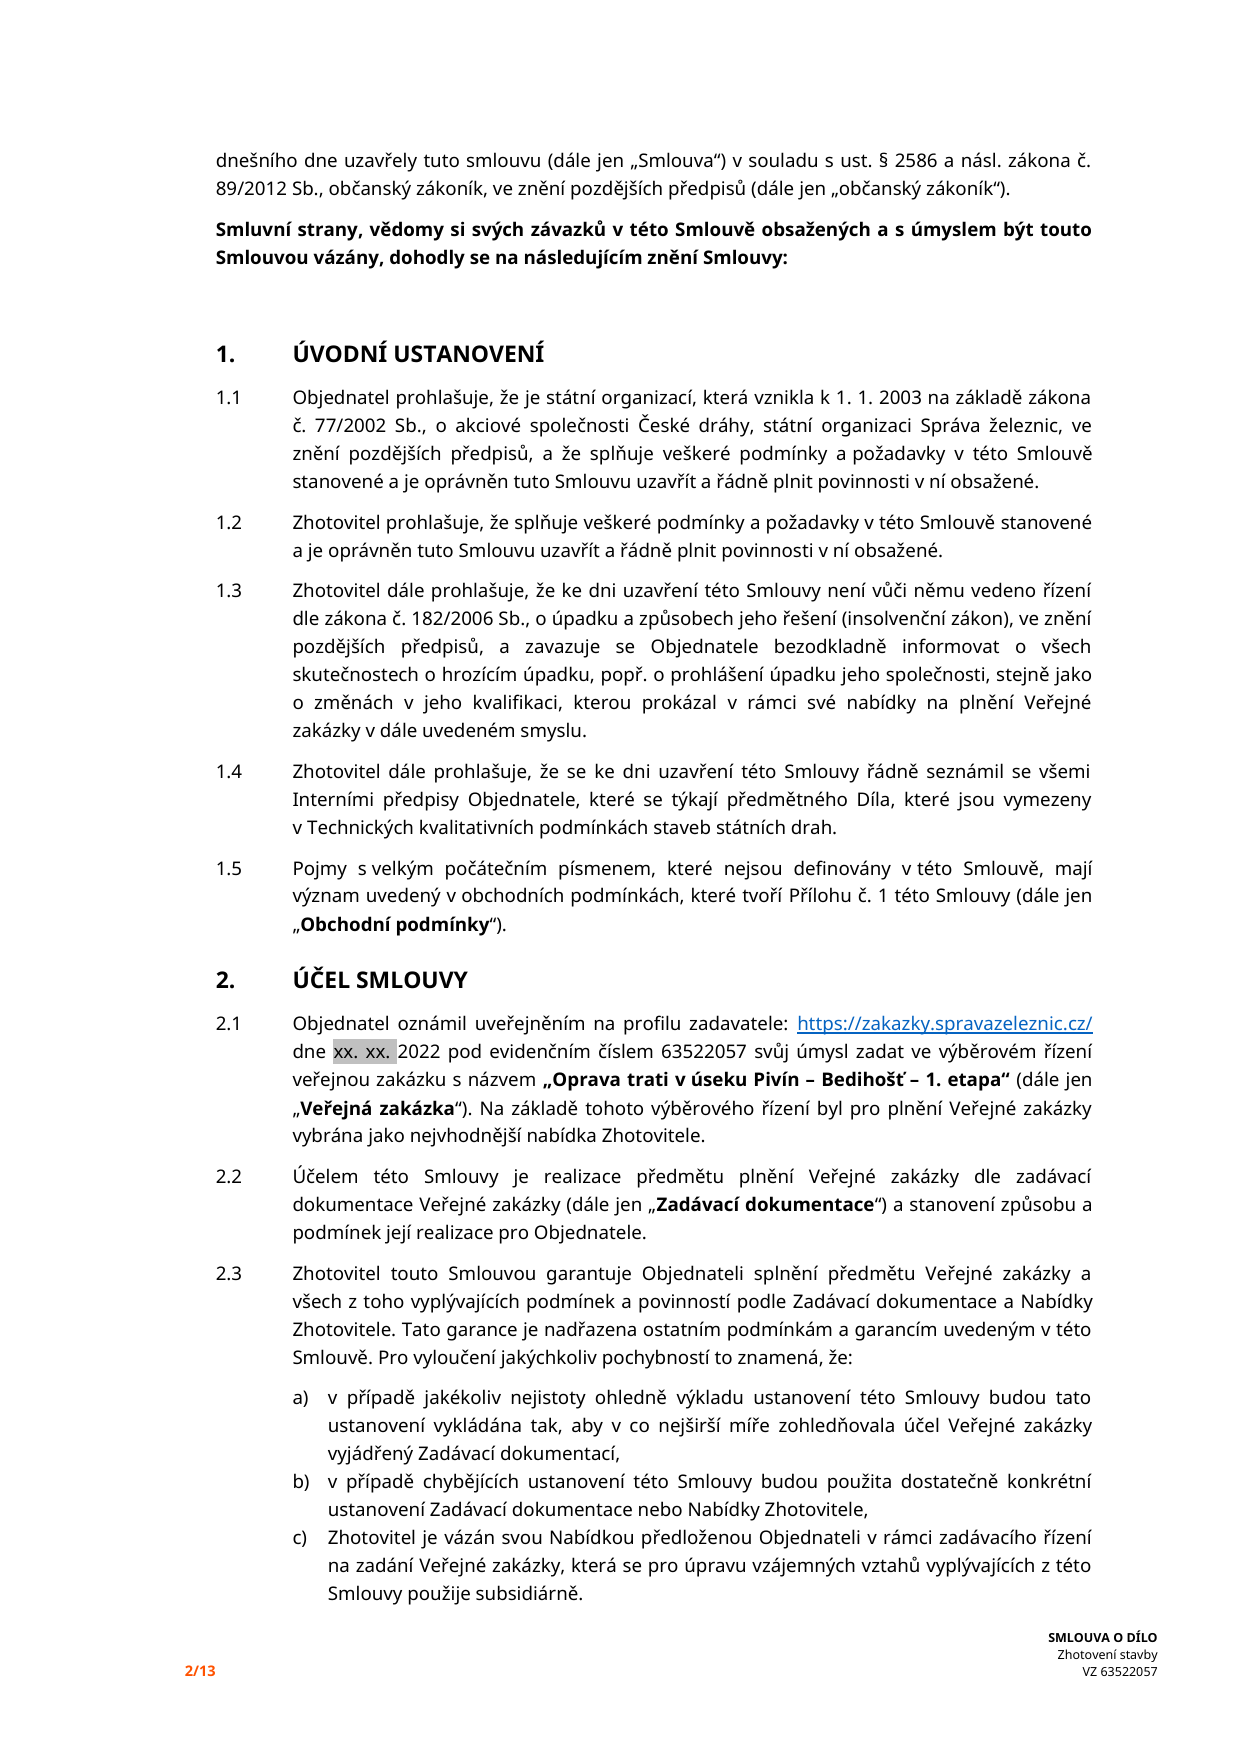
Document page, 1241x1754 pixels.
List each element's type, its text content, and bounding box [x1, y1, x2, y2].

text Účelem této Smlouvy je realizace předmětu plnění Veřejné zakázky dle zadávací dokumentace Veřejné zakázky (dále jen „Zadávací dokumentace“) a stanovení způsobu a podmínek její realizace pro Objednatele. [216, 1163, 1093, 1245]
text Objednatel prohlašuje, že je státní organizací, která vznikla k 1. 1. 2003 na základě zákona č. 77/2002 Sb., o akciové společnosti České dráhy, státní organizaci Správa železnic, ve znění pozdějších předpisů, a že splňuje veškeré podmínky a požadavky v této Smlouvě stanovené a je oprávněn tuto Smlouvu uzavřít a řádně plnit povinnosti v ní obsažené. [216, 384, 1093, 494]
text v případě chybějících ustanovení této Smlouvy budou použita dostatečně konkrétní ustanovení Zadávací dokumentace nebo Nabídky Zhotovitele, [292, 1468, 1093, 1522]
text Objednatel oznámil uveřejněním na profilu zadavatele: https://zakazky.spravazeleznic.cz/ dne xx. xx. 2022 pod evidenčním číslem 63522057 svůj úmysl zadat ve výběrovém řízení veřejnou zakázku s názvem „Oprava trati v úseku Pivín – Bedihošť – 1. etapa“ (dále jen „Veřejná zakázka“). Na základě tohoto výběrového řízení byl pro plnění Veřejné zakázky vybrána jako nejvhodnější nabídka Zhotovitele. [216, 1011, 1093, 1148]
text Zhotovitel prohlašuje, že splňuje veškeré podmínky a požadavky v této Smlouvě stanovené a je oprávněn tuto Smlouvu uzavřít a řádně plnit povinnosti v ní obsažené. [216, 509, 1093, 563]
text v případě jakékoliv nejistoty ohledně výkladu ustanovení této Smlouvy budou tato ustanovení vykládána tak, aby v co nejširší míře zohledňovala účel Veřejné zakázky vyjádřený Zadávací dokumentací, [292, 1384, 1093, 1466]
text dnešního dne uzavřely tuto smlouvu (dále jen „Smlouva“) v souladu s ust. § 2586 a násl. zákona č. 89/2012 Sb., občanský zákoník, ve znění pozdějších předpisů (dále jen „občanský zákoník“). [216, 147, 1093, 201]
text Pojmy s velkým počátečním písmenem, které nejsou definovány v této Smlouvě, mají význam uvedený v obchodních podmínkách, které tvoří Přílohu č. 1 této Smlouvy (dále jen „Obchodní podmínky“). [216, 855, 1093, 936]
text Zhotovitel dále prohlašuje, že se ke dni uzavření této Smlouvy řádně seznámil se všemi Interními předpisy Objednatele, které se týkají předmětného Díla, které jsou vymezeny v Technických kvalitativních podmínkách staveb státních drah. [216, 758, 1093, 840]
text Zhotovitel touto Smlouvou garantuje Objednateli splnění předmětu Veřejné zakázky a všech z toho vyplývajících podmínek a povinností podle Zadávací dokumentace a Nabídky Zhotovitele. Tato garance je nadřazena ostatním podmínkám a garancím uvedeným v této Smlouvě. Pro vyloučení jakýchkoliv pochybností to znamená, že: [216, 1260, 1093, 1369]
text ÚVODNÍ USTANOVENÍ [216, 338, 1093, 369]
text ÚČEL SMLOUVY [216, 964, 1093, 995]
text Zhotovitel je vázán svou Nabídkou předloženou Objednateli v rámci zadávacího řízení na zadání Veřejné zakázky, která se pro úpravu vzájemných vztahů vyplývajících z této Smlouvy použije subsidiárně. [292, 1524, 1093, 1606]
text Smluvní strany, vědomy si svých závazků v této Smlouvě obsažených a s úmyslem být touto Smlouvou vázány, dohodly se na následujícím znění Smlouvy: [216, 216, 1093, 269]
text Zhotovitel dále prohlašuje, že ke dni uzavření této Smlouvy není vůči němu vedeno řízení dle zákona č. 182/2006 Sb., o úpadku a způsobech jeho řešení (insolvenční zákon), ve znění pozdějších předpisů, a zavazuje se Objednatele bezodkladně informovat o všech skutečnostech o hrozícím úpadku, popř. o prohlášení úpadku jeho společnosti, stejně jako o změnách v jeho kvalifikaci, kterou prokázal v rámci své nabídky na plnění Veřejné zakázky v dále uvedeném smyslu. [216, 578, 1093, 743]
